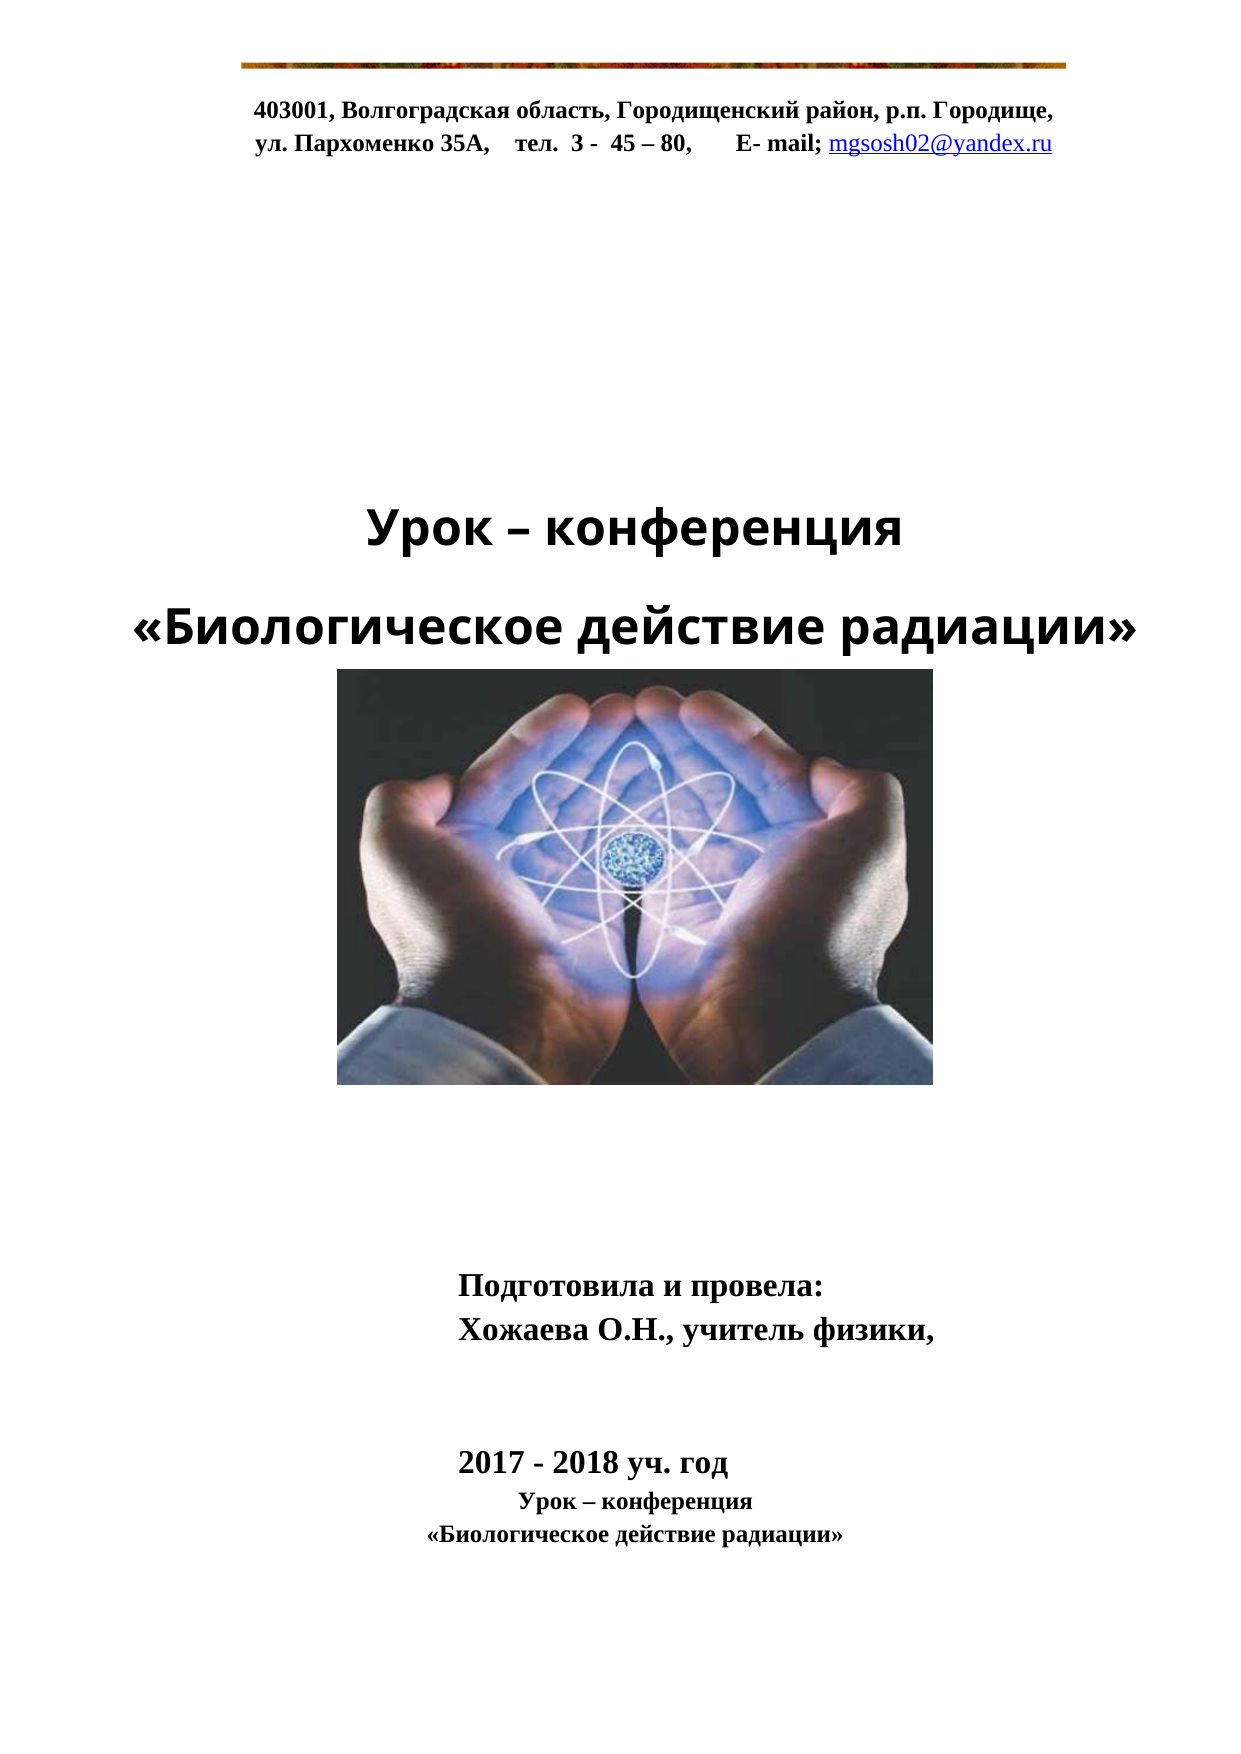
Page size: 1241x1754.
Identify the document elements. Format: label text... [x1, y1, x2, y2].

picture [337, 669, 933, 1085]
text Подготовила и провела: [458, 1266, 1152, 1304]
text Урок – конференция [118, 1486, 1152, 1515]
picture [241, 59, 1067, 74]
text 2017 - 2018 уч. год [458, 1442, 1152, 1480]
text «Биологическое действие радиации» [118, 1519, 1152, 1548]
text Хожаева О.Н., учитель физики, [458, 1310, 1152, 1348]
text ул. Пархоменко 35А, тел. 3 - 45 – 80, E- mail; mgsosh02@yandex.ru [118, 128, 1152, 157]
text «Биологическое действие радиации» [118, 591, 1152, 659]
text Урок – конференция [118, 492, 1152, 560]
text 403001, Волгоградская область, Городищенский район, р.п. Городище, [118, 95, 1152, 124]
